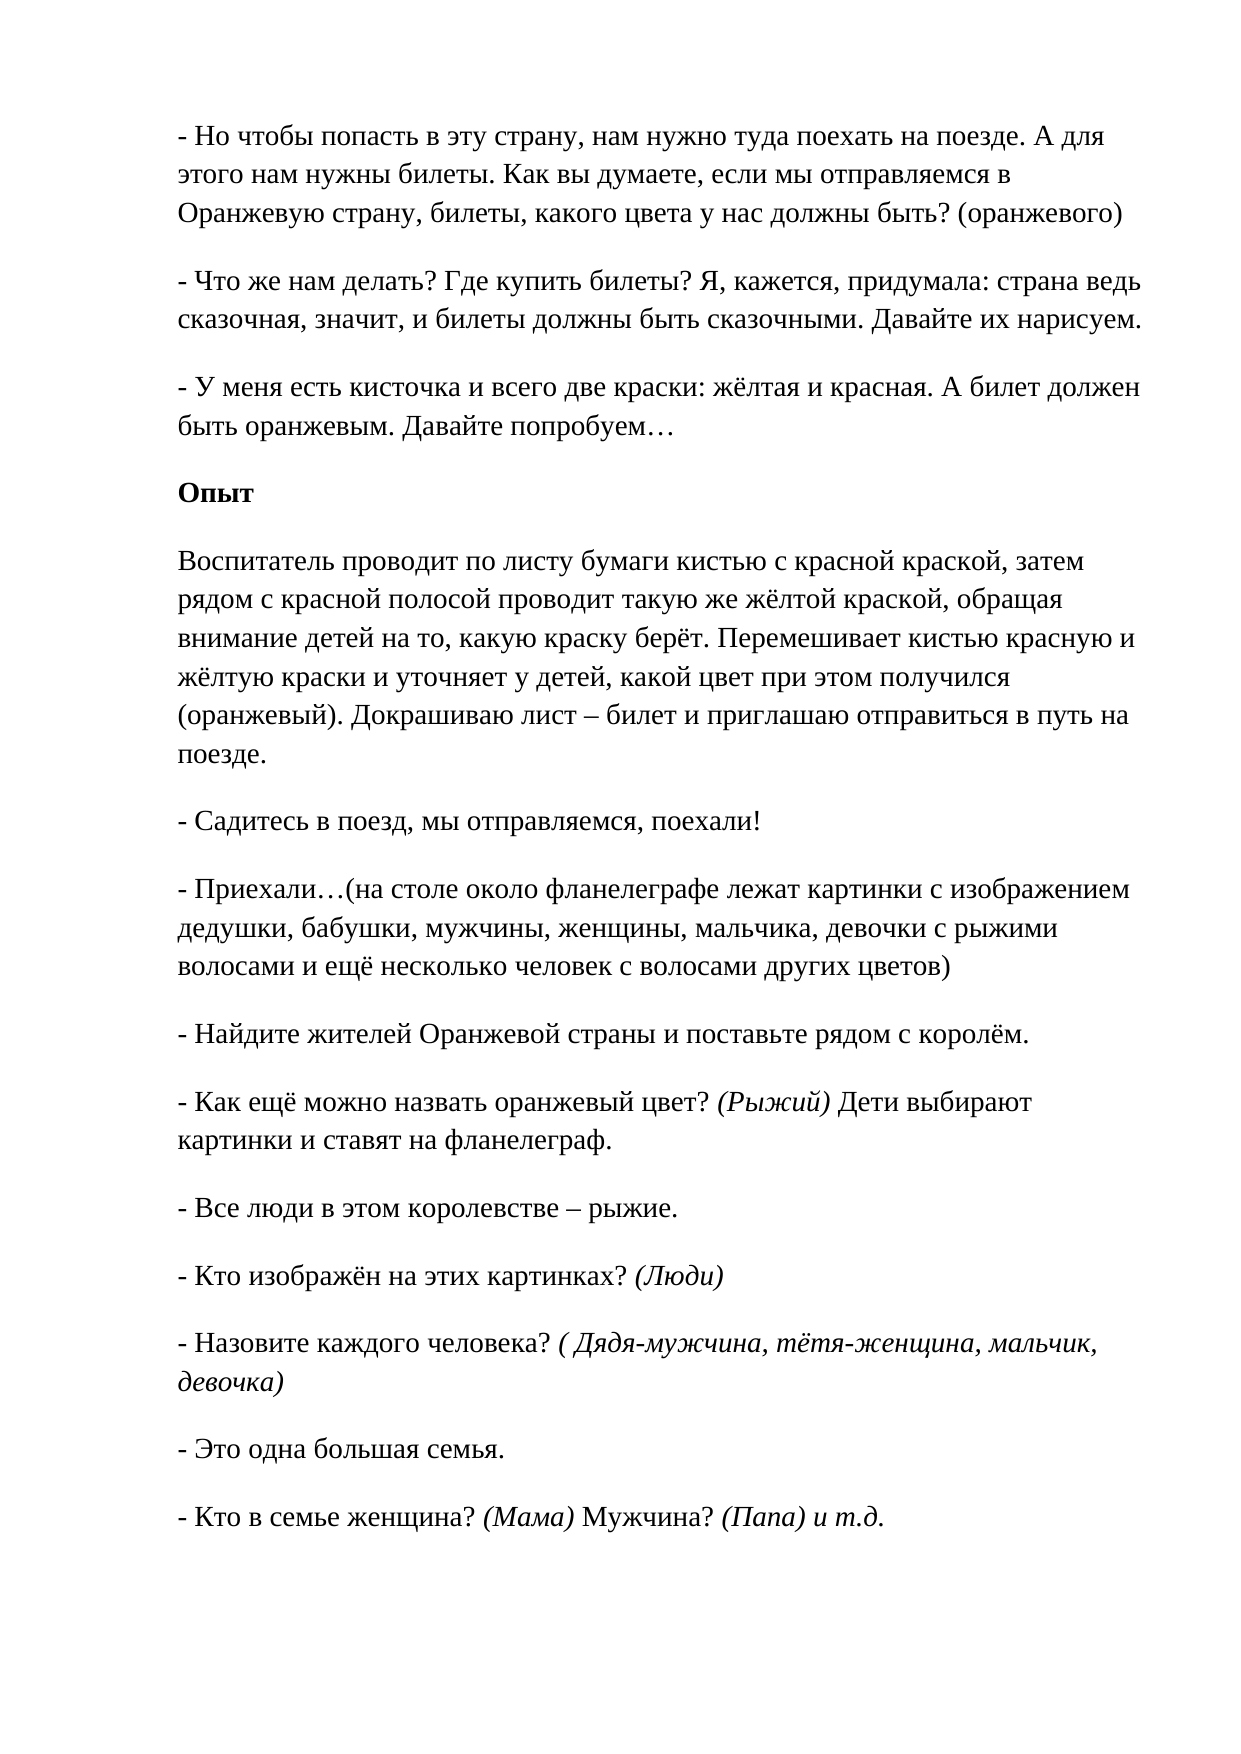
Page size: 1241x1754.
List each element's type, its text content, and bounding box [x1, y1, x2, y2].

text - У меня есть кисточка и всего две краски: жёлтая и красная. А билет должен быть оранжевым. Давайте попробуем… [177, 369, 1152, 441]
text - Но чтобы попасть в эту страну, нам нужно туда поехать на поезде. А для этого нам нужны билеты. Как вы думаете, если мы отправляемся в Оранжевую страну, билеты, какого цвета у нас должны быть? (оранжевого) [177, 118, 1152, 229]
text - Как ещё можно назвать оранжевый цвет? (Рыжий) Дети выбирают картинки и ставят на фланелеграф. [177, 1084, 1152, 1156]
text - Кто в семье женщина? (Мама) Мужчина? (Папа) и т.д. [177, 1499, 1152, 1533]
text - Кто изображён на этих картинках? (Люди) [177, 1258, 1152, 1291]
text - Найдите жителей Оранжевой страны и поставьте рядом с королём. [177, 1016, 1152, 1049]
text - Что же нам делать? Где купить билеты? Я, кажется, придумала: страна ведь сказочная, значит, и билеты должны быть сказочными. Давайте их нарисуем. [177, 263, 1152, 335]
text - Приехали…(на столе около фланелеграфе лежат картинки с изображением дедушки, бабушки, мужчины, женщины, мальчика, девочки с рыжими волосами и ещё несколько человек с волосами других цветов) [177, 871, 1152, 982]
text - Назовите каждого человека? ( Дядя-мужчина, тётя-женщина, мальчик, девочка) [177, 1325, 1152, 1397]
text Опыт [177, 475, 1152, 509]
text - Это одна большая семья. [177, 1432, 1152, 1465]
text Воспитатель проводит по листу бумаги кистью с красной краской, затем рядом с красной полосой проводит такую же жёлтой краской, обращая внимание детей на то, какую краску берёт. Перемешивает кистью красную и жёлтую краски и уточняет у детей, какой цвет при этом получился (оранжевый). Докрашиваю лист – билет и приглашаю отправиться в путь на поезде. [177, 543, 1152, 769]
text - Все люди в этом королевстве – рыжие. [177, 1190, 1152, 1223]
text - Садитесь в поезд, мы отправляемся, поехали! [177, 803, 1152, 837]
